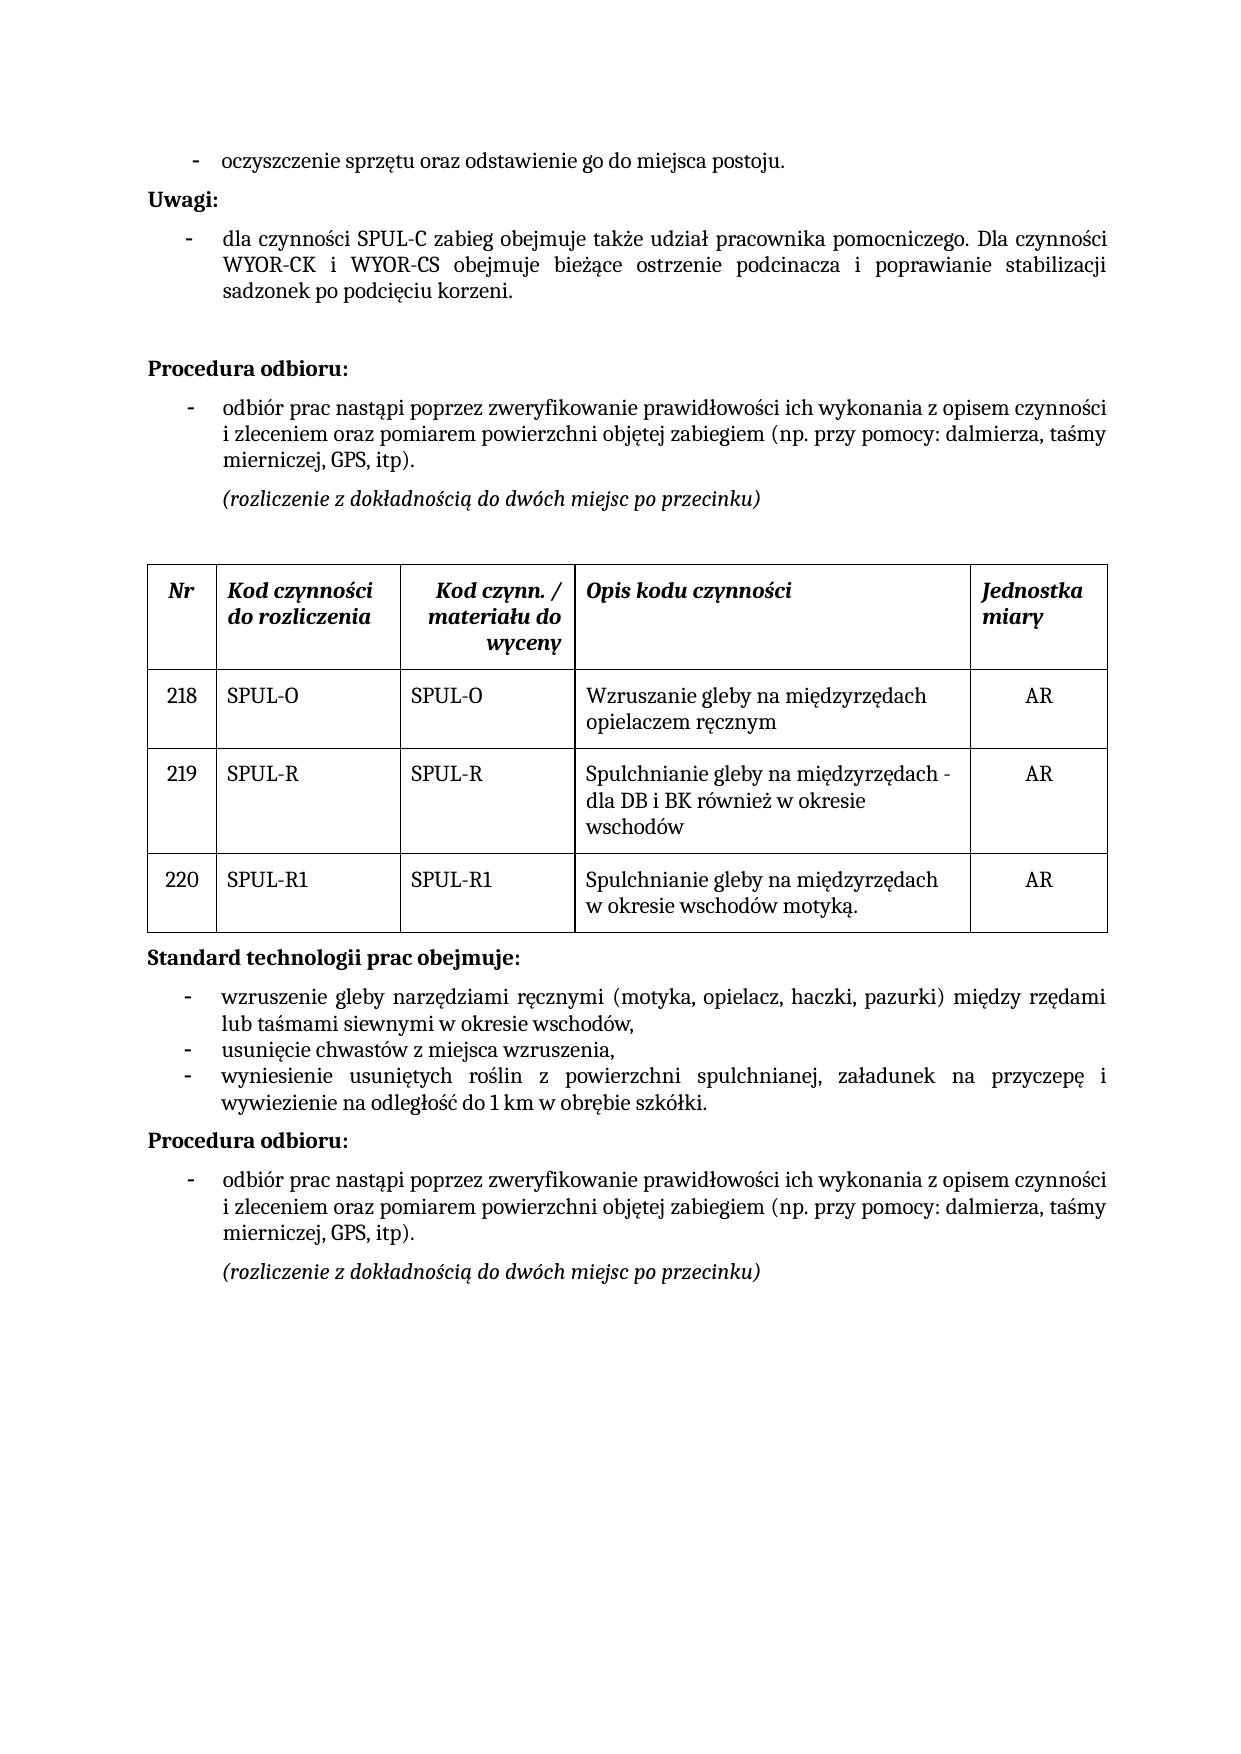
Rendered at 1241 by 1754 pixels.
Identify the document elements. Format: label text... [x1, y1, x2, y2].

list usunięcie chwastów z miejsca wzruszenia, [184, 1037, 1107, 1063]
list odbiór prac nastąpi poprzez zweryfikowanie prawidłowości ich wykonania z opisem czynności i zleceniem oraz pomiarem powierzchni objętej zabiegiem (np. przy pomocy: dalmierza, taśmy mierniczej, GPS, itp). [185, 394, 1107, 474]
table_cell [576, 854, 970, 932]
list oczyszczenie sprzętu oraz odstawienie go do miejsca postoju. [192, 148, 1107, 174]
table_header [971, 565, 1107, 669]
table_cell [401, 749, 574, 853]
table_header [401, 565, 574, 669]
text Procedura odbioru: [148, 1128, 1107, 1154]
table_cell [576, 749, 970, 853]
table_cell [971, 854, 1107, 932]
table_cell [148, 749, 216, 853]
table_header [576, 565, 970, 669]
text Uwagi: [148, 186, 1107, 213]
list wyniesienie usuniętych roślin z powierzchni spulchnianej, załadunek na przyczepę i wywiezienie na odległość do 1 km w obrębie szkółki. [184, 1063, 1107, 1116]
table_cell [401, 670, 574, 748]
list dla czynności SPUL-C zabieg obejmuje także udział pracownika pomocniczego. Dla czynności WYOR-CK i WYOR-CS obejmuje bieżące ostrzenie podcinacza i poprawianie stabilizacji sadzonek po podcięciu korzeni. [185, 225, 1107, 304]
list wzruszenie gleby narzędziami ręcznymi (motyka, opielacz, haczki, pazurki) między rzędami lub taśmami siewnymi w okresie wschodów, [184, 984, 1107, 1037]
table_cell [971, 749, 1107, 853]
text (rozliczenie z dokładnością do dwóch miejsc po przecinku) [148, 1259, 1107, 1285]
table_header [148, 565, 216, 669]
list odbiór prac nastąpi poprzez zweryfikowanie prawidłowości ich wykonania z opisem czynności i zleceniem oraz pomiarem powierzchni objętej zabiegiem (np. przy pomocy: dalmierza, taśmy mierniczej, GPS, itp). [185, 1167, 1107, 1246]
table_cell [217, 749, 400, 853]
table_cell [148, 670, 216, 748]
text (rozliczenie z dokładnością do dwóch miejsc po przecinku) [148, 486, 1107, 512]
text Procedura odbioru: [148, 356, 1107, 382]
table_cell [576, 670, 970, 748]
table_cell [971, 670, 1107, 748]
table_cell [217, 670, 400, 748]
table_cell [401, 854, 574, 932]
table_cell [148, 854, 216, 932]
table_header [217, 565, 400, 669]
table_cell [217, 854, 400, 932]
text Standard technologii prac obejmuje: [148, 945, 1107, 971]
